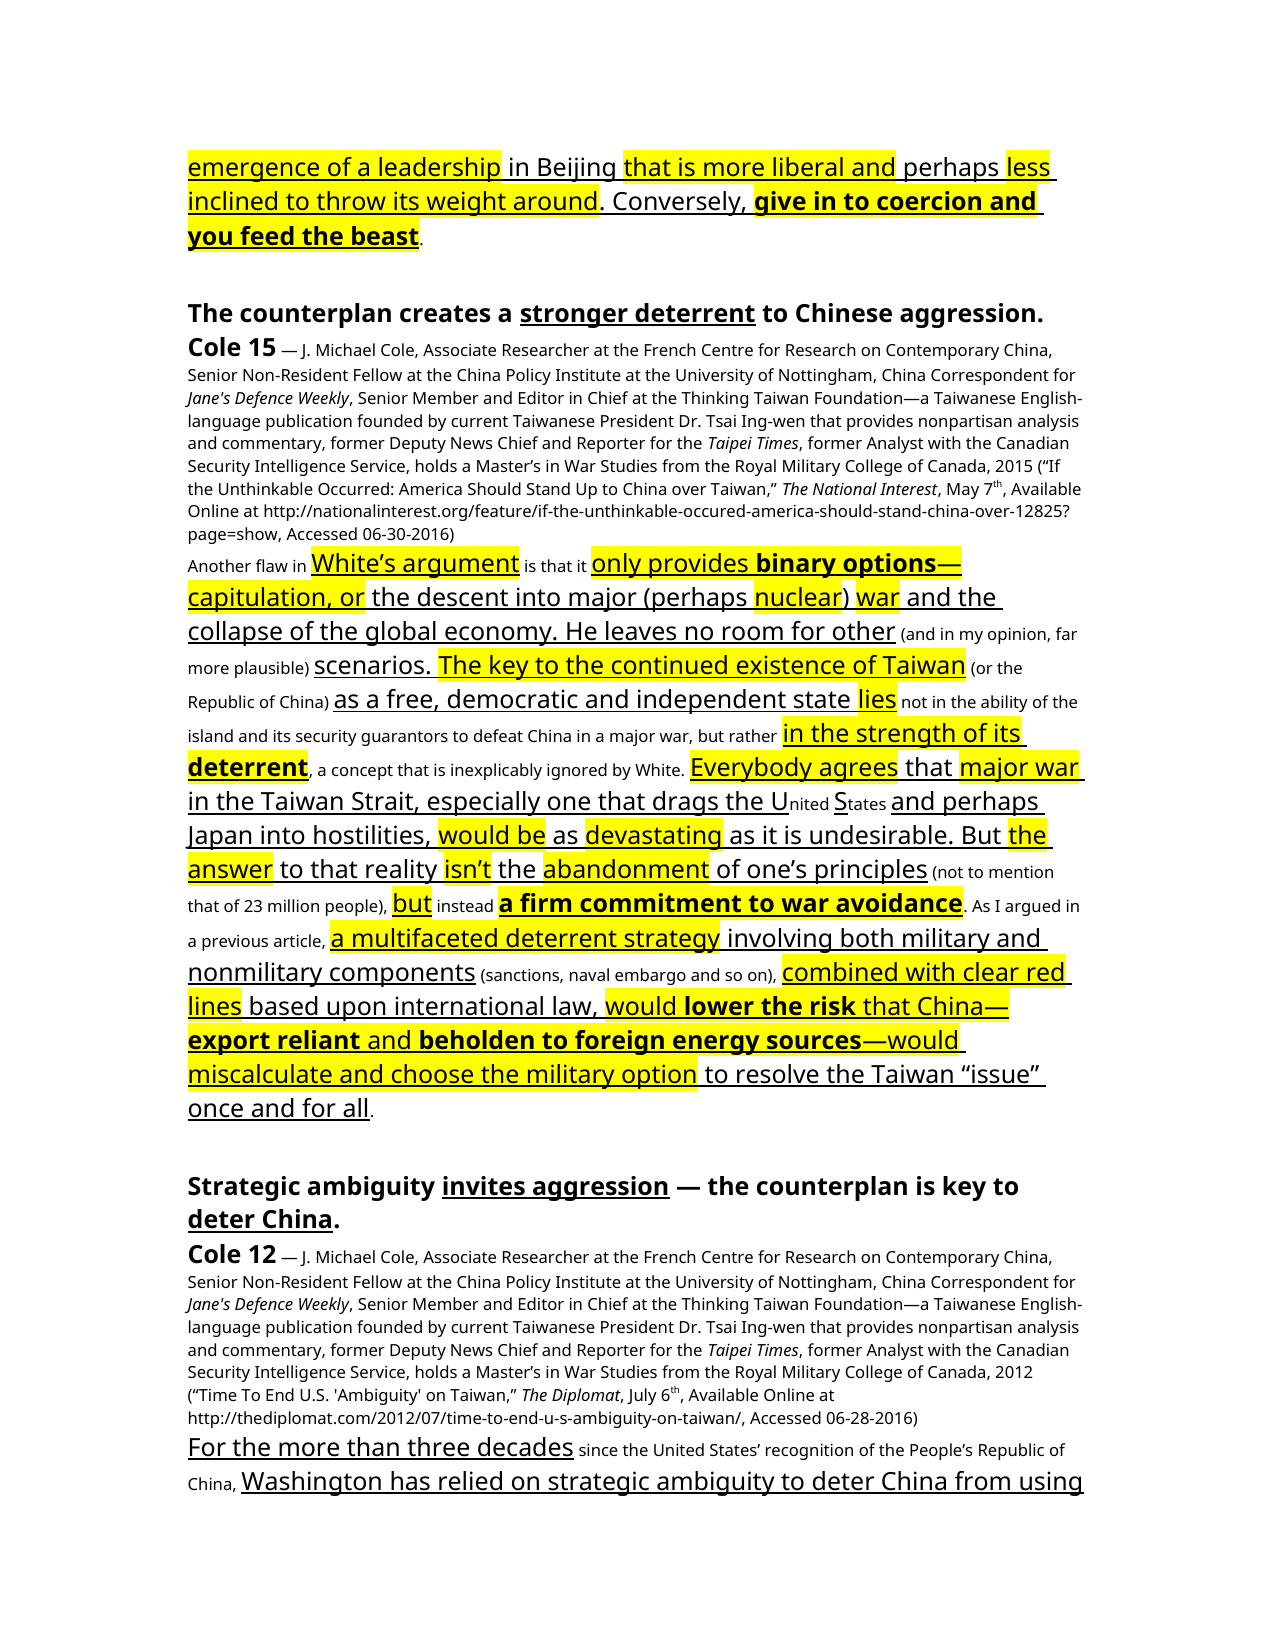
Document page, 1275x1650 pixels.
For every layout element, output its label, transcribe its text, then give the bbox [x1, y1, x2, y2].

text Cole 12 — J. Michael Cole, Associate Researcher at the French Centre for Research on Contemporary China, Senior Non-Resident Fellow at the China Policy Institute at the University of Nottingham, China Correspondent for Jane's Defence Weekly, Senior Member and Editor in Chief at the Thinking Taiwan Foundation—a Taiwanese English-language publication founded by current Taiwanese President Dr. Tsai Ing-wen that provides nonpartisan analysis and commentary, former Deputy News Chief and Reporter for the Taipei Times, former Analyst with the Canadian Security Intelligence Service, holds a Master’s in War Studies from the Royal Military College of Canada, 2012 (“Time To End U.S. 'Ambiguity' on Taiwan,” The Diplomat, July 6th, Available Online at http://thediplomat.com/2012/07/time-to-end-u-s-ambiguity-on-taiwan/, Accessed 06-28-2016) [187, 1236, 1087, 1429]
text Cole 15 — J. Michael Cole, Associate Researcher at the French Centre for Research on Contemporary China, Senior Non-Resident Fellow at the China Policy Institute at the University of Nottingham, China Correspondent for Jane's Defence Weekly, Senior Member and Editor in Chief at the Thinking Taiwan Foundation—a Taiwanese English-language publication founded by current Taiwanese President Dr. Tsai Ing-wen that provides nonpartisan analysis and commentary, former Deputy News Chief and Reporter for the Taipei Times, former Analyst with the Canadian Security Intelligence Service, holds a Master’s in War Studies from the Royal Military College of Canada, 2015 (“If the Unthinkable Occurred: America Should Stand Up to China over Taiwan,” The National Interest, May 7th, Available Online at http://nationalinterest.org/feature/if-the-unthinkable-occured-america-should-stand-china-over-12825?page=show, Accessed 06-30-2016) [187, 330, 1087, 546]
text Another flaw in White’s argument is that it only provides binary options—capitulation, or the descent into major (perhaps nuclear) war and the collapse of the global economy. He leaves no room for other (and in my opinion, far more plausible) scenarios. The key to the continued existence of Taiwan (or the Republic of China) as a free, democratic and independent state lies not in the ability of the island and its security guarantors to defeat China in a major war, but rather in the strength of its deterrent, a concept that is inexplicably ignored by White. Everybody agrees that major war in the Taiwan Strait, especially one that drags the United States and perhaps Japan into hostilities, would be as devastating as it is undesirable. But the answer to that reality isn’t the abandonment of one’s principles (not to mention that of 23 million people), but instead a firm commitment to war avoidance. As I argued in a previous article, a multifaceted deterrent strategy involving both military and nonmilitary components (sanctions, naval embargo and so on), combined with clear red lines based upon international law, would lower the risk that China—export reliant and beholden to foreign energy sources—would miscalculate and choose the military option to resolve the Taiwan “issue” once and for all. [187, 546, 1087, 1124]
subtitle The counterplan creates a stronger deterrent to Chinese aggression. [187, 296, 1087, 330]
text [187, 1429, 1087, 1497]
subtitle Strategic ambiguity invites aggression — the counterplan is key to deter China. [187, 1168, 1087, 1236]
